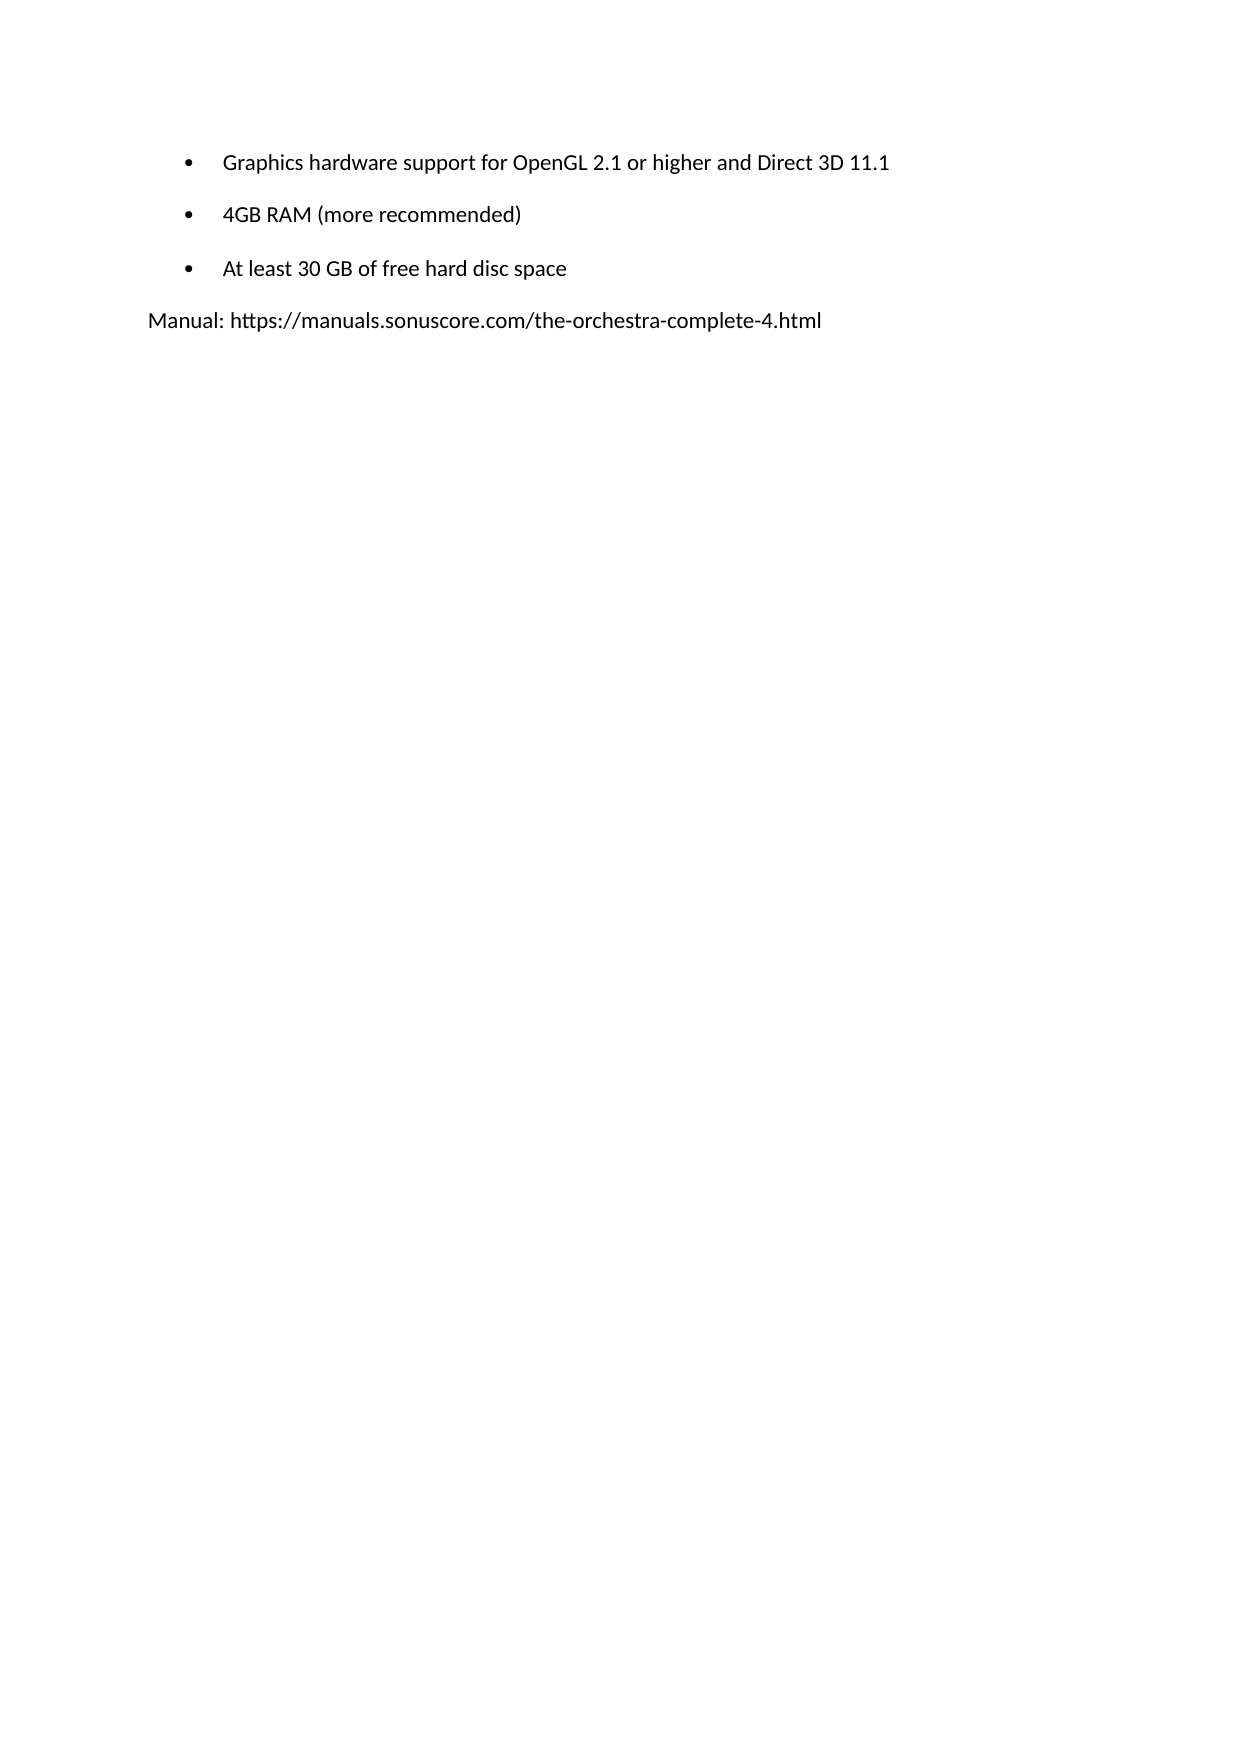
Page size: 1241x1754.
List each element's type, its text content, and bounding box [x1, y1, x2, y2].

list Graphics hardware support for OpenGL 2.1 or higher and Direct 3D 11.1 [185, 148, 1093, 176]
text Manual: https://manuals.sonuscore.com/the-orchestra-complete-4.html [148, 307, 1093, 335]
list At least 30 GB of free hard disc space [185, 254, 1093, 282]
list 4GB RAM (more recommended) [185, 201, 1093, 229]
